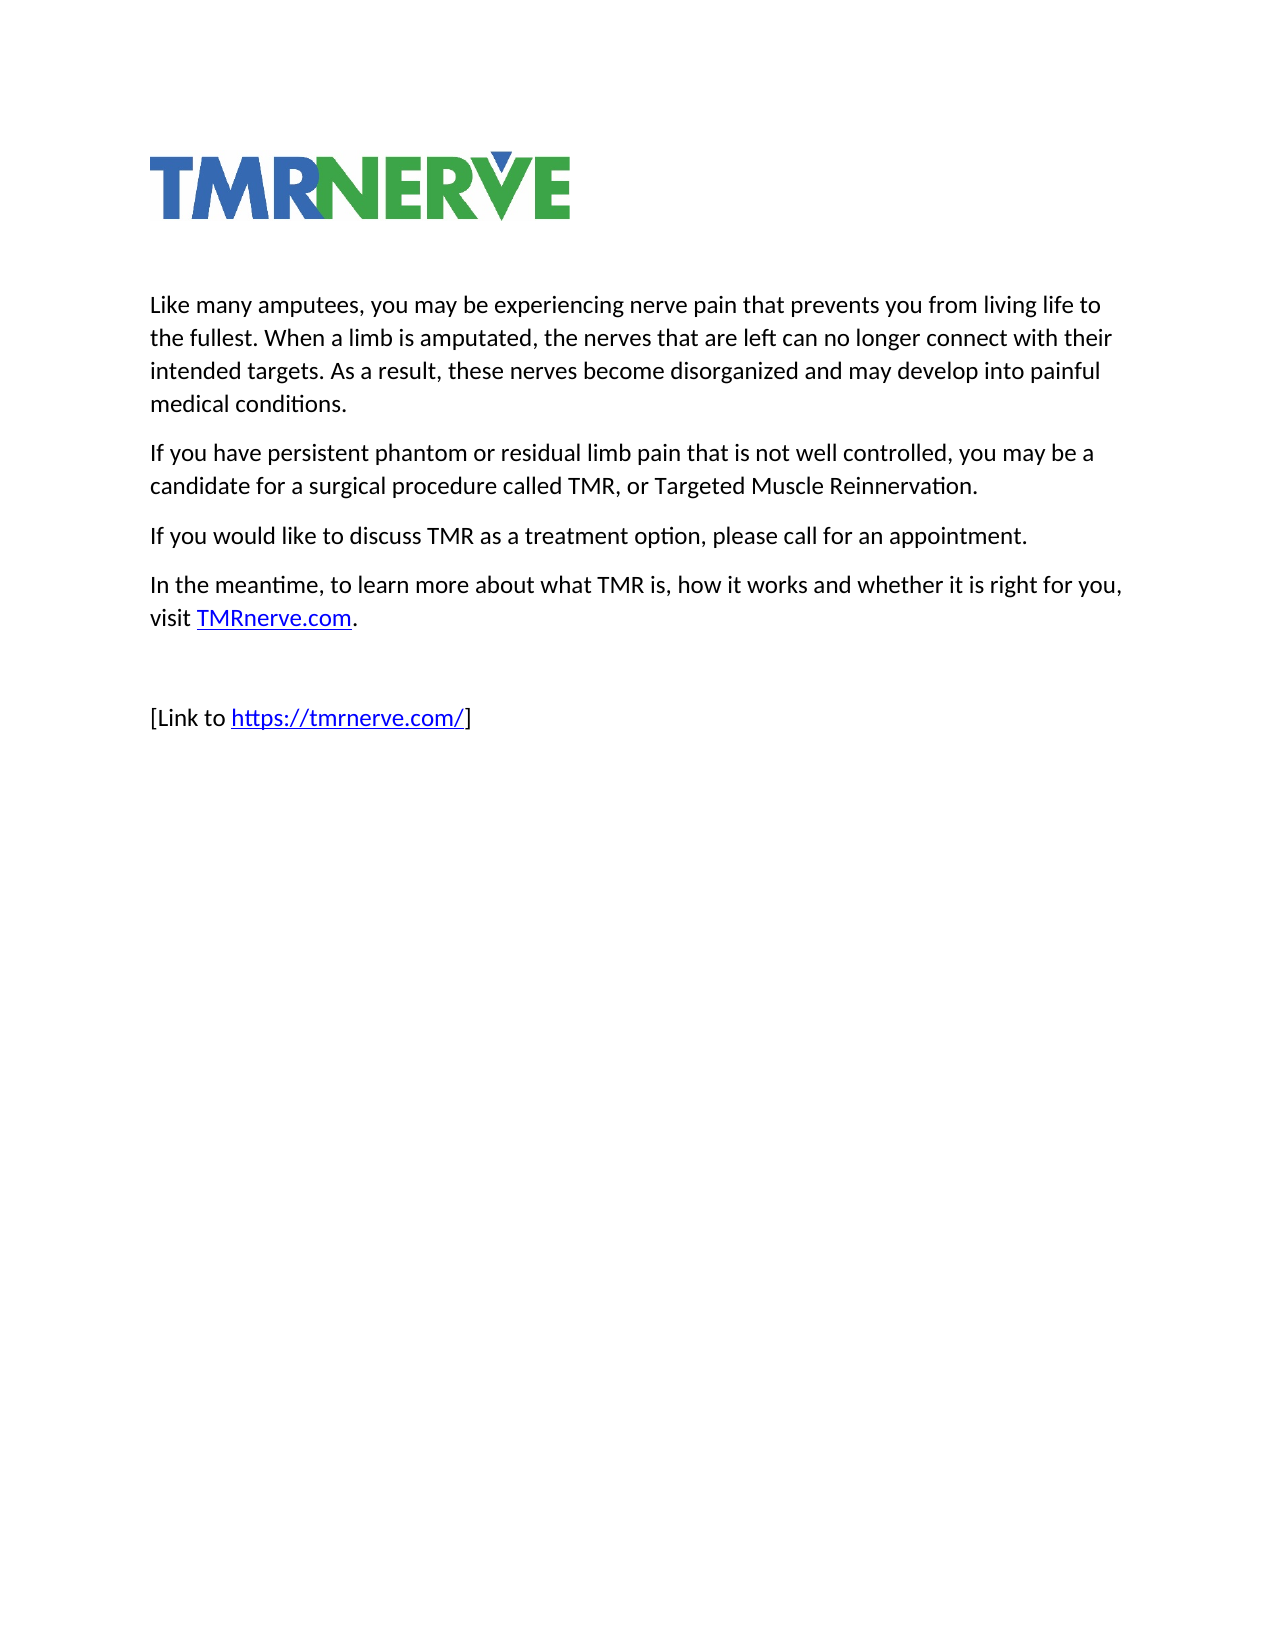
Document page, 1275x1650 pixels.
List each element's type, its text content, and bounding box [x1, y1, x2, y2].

text If you would like to discuss TMR as a treatment option, please call for an appointment. [150, 520, 1125, 551]
text Like many amputees, you may be experiencing nerve pain that prevents you from living life to the fullest. When a limb is amputated, the nerves that are left can no longer connect with their intended targets. As a result, these nerves become disorganized and may develop into painful medical conditions. [150, 289, 1125, 418]
text If you have persistent phantom or residual limb pain that is not well controlled, you may be a candidate for a surgical procedure called TMR, or Targeted Muscle Reinnervation. [150, 437, 1125, 501]
text In the meantime, to learn more about what TMR is, how it works and whether it is right for you, visit TMRnerve.com. [150, 569, 1125, 633]
text [Link to https://tmrnerve.com/] [150, 702, 1125, 732]
picture [150, 150, 570, 221]
